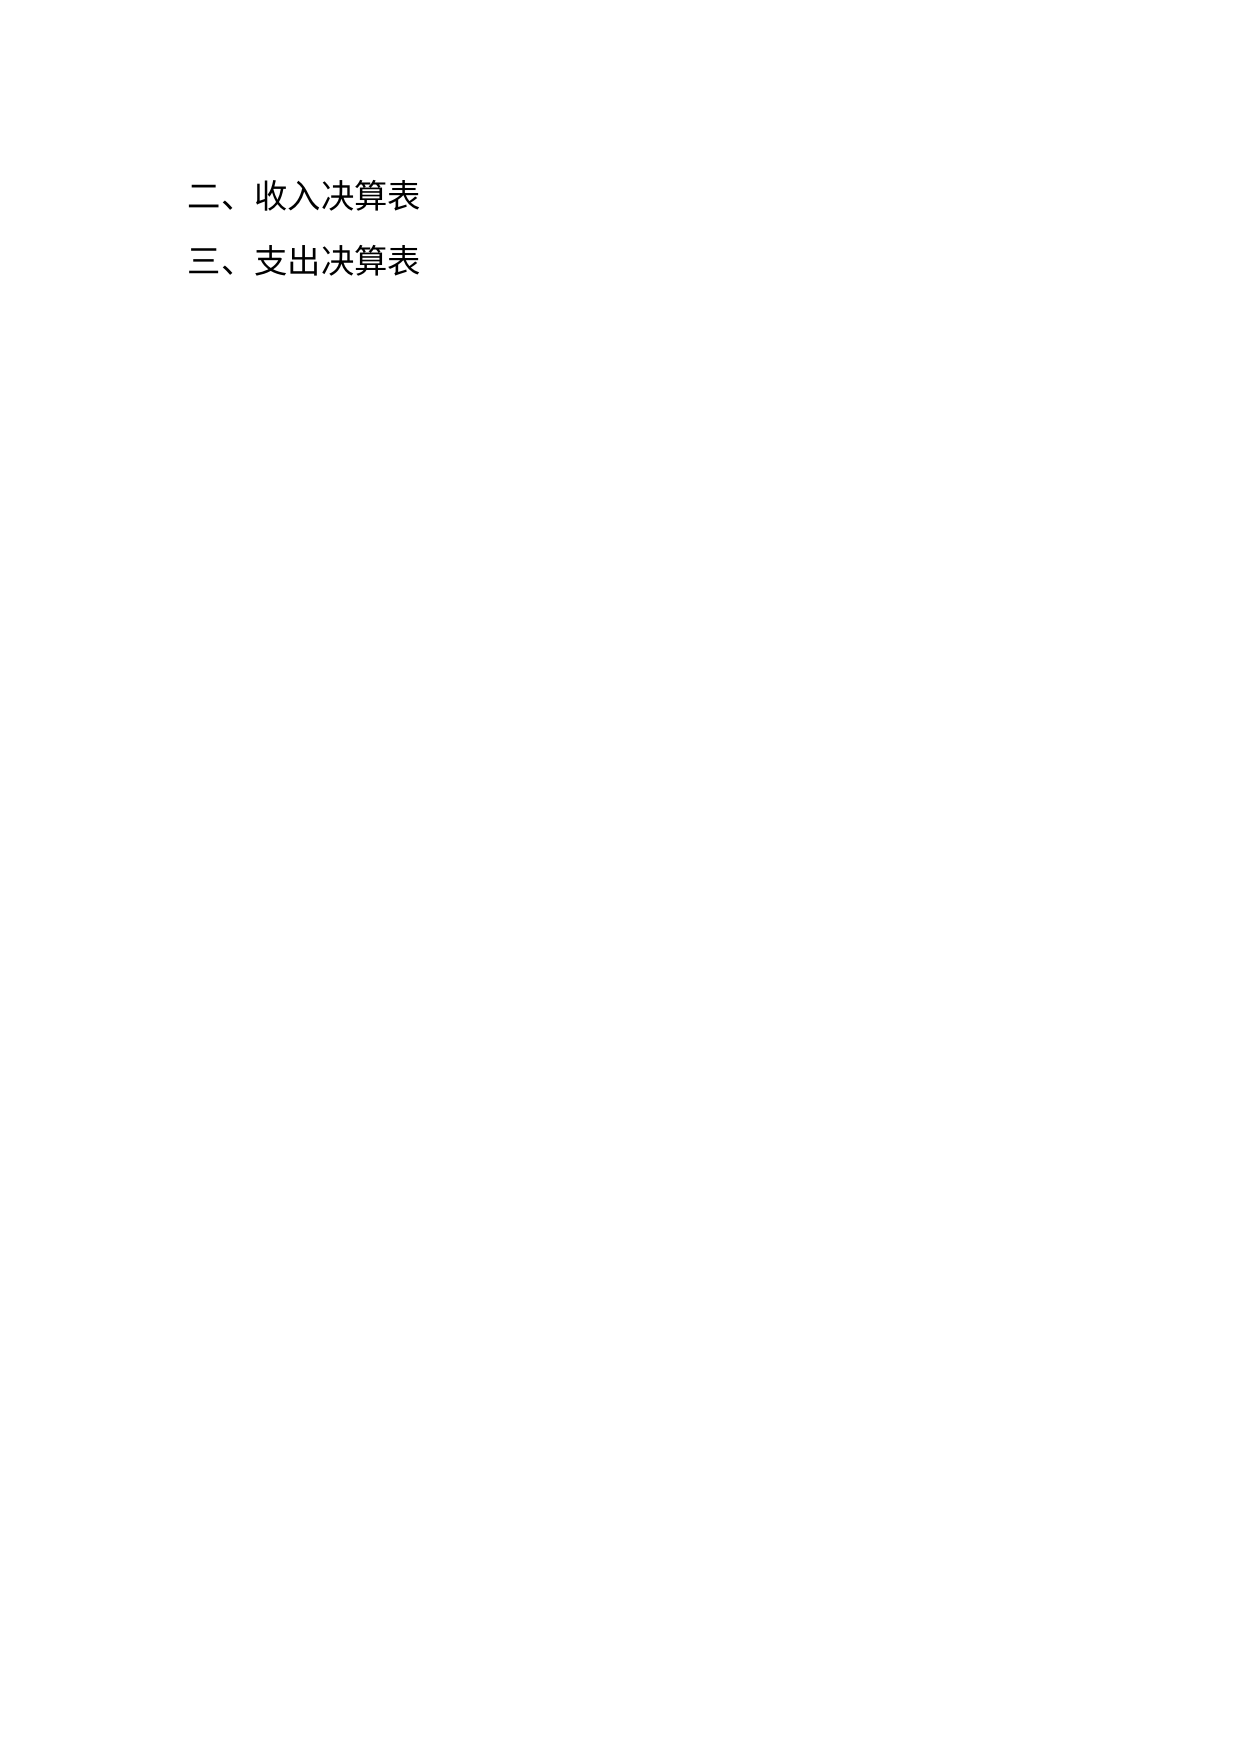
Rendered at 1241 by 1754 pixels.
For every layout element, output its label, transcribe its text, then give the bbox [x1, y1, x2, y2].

text 三、支出决算表 [187, 227, 1053, 292]
text 二、收入决算表 [187, 162, 1053, 227]
